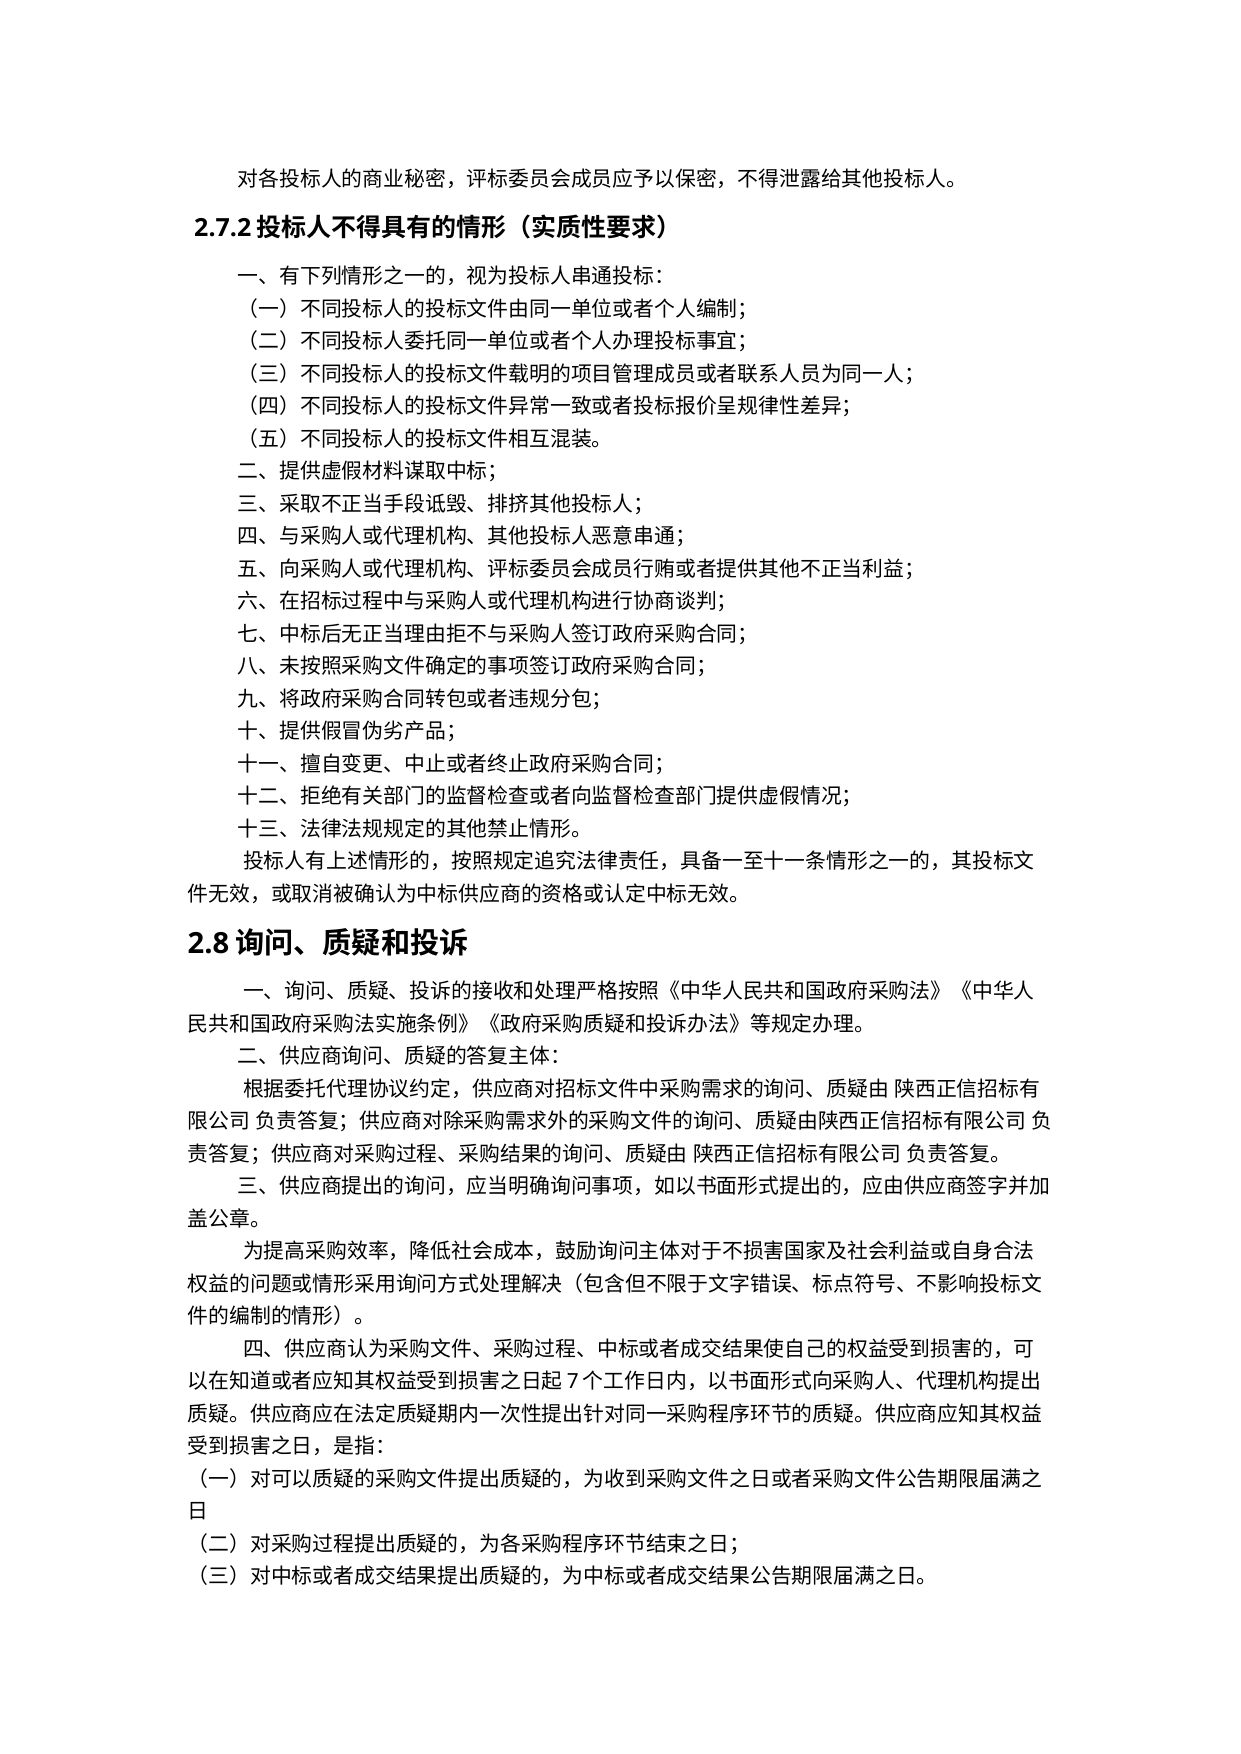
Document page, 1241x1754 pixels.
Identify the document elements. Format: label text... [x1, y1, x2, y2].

text 一、询问、质疑、投诉的接收和处理严格按照《中华人民共和国政府采购法》《中华人民共和国政府采购法实施条例》《政府采购质疑和投诉办法》等规定办理。 [187, 974, 1053, 1039]
text 为提高采购效率，降低社会成本，鼓励询问主体对于不损害国家及社会利益或自身合法权益的问题或情形采用询问方式处理解决（包含但不限于文字错误、标点符号、不影响投标文件的编制的情形）。 [187, 1234, 1053, 1332]
text 一、有下列情形之一的，视为投标人串通投标： [187, 259, 1053, 292]
text 四、供应商认为采购文件、采购过程、中标或者成交结果使自己的权益受到损害的，可以在知道或者应知其权益受到损害之日起7个工作日内，以书面形式向采购人、代理机构提出质疑。供应商应在法定质疑期内一次性提出针对同一采购程序环节的质疑。供应商应知其权益受到损害之日，是指： [187, 1332, 1053, 1462]
text 十三、法律法规规定的其他禁止情形。 [187, 812, 1053, 844]
text （二）对采购过程提出质疑的，为各采购程序环节结束之日； [187, 1527, 1053, 1559]
text 2.7.2投标人不得具有的情形（实质性要求） [187, 194, 1053, 259]
text 根据委托代理协议约定，供应商对招标文件中采购需求的询问、质疑由 陕西正信招标有限公司 负责答复；供应商对除采购需求外的采购文件的询问、质疑由陕西正信招标有限公司 负责答复；供应商对采购过程、采购结果的询问、质疑由 陕西正信招标有限公司 负责答复。 [187, 1072, 1053, 1169]
text 十一、擅自变更、中止或者终止政府采购合同； [187, 747, 1053, 779]
text 投标人有上述情形的，按照规定追究法律责任，具备一至十一条情形之一的，其投标文件无效，或取消被确认为中标供应商的资格或认定中标无效。 [187, 844, 1053, 909]
text 七、中标后无正当理由拒不与采购人签订政府采购合同； [187, 617, 1053, 649]
text （五）不同投标人的投标文件相互混装。 [187, 422, 1053, 454]
text 三、供应商提出的询问，应当明确询问事项，如以书面形式提出的，应由供应商签字并加盖公章。 [187, 1169, 1053, 1234]
text （二）不同投标人委托同一单位或者个人办理投标事宜； [187, 324, 1053, 357]
text （一）对可以质疑的采购文件提出质疑的，为收到采购文件之日或者采购文件公告期限届满之日 [187, 1462, 1053, 1527]
text 二、供应商询问、质疑的答复主体： [187, 1039, 1053, 1072]
text （四）不同投标人的投标文件异常一致或者投标报价呈规律性差异； [187, 389, 1053, 422]
text 八、未按照采购文件确定的事项签订政府采购合同； [187, 649, 1053, 682]
text 十、提供假冒伪劣产品； [187, 714, 1053, 747]
text （一）不同投标人的投标文件由同一单位或者个人编制； [187, 292, 1053, 324]
text 六、在招标过程中与采购人或代理机构进行协商谈判； [187, 584, 1053, 617]
text 十二、拒绝有关部门的监督检查或者向监督检查部门提供虚假情况； [187, 779, 1053, 812]
text 2.8询问、质疑和投诉 [187, 909, 1053, 974]
text 二、提供虚假材料谋取中标； [187, 454, 1053, 487]
text （三）不同投标人的投标文件载明的项目管理成员或者联系人员为同一人； [187, 357, 1053, 389]
text 九、将政府采购合同转包或者违规分包； [187, 682, 1053, 714]
text 五、向采购人或代理机构、评标委员会成员行贿或者提供其他不正当利益； [187, 552, 1053, 584]
text 四、与采购人或代理机构、其他投标人恶意串通； [187, 519, 1053, 552]
text 对各投标人的商业秘密，评标委员会成员应予以保密，不得泄露给其他投标人。 [187, 162, 1053, 194]
text 三、采取不正当手段诋毁、排挤其他投标人； [187, 487, 1053, 519]
text （三）对中标或者成交结果提出质疑的，为中标或者成交结果公告期限届满之日。 [187, 1559, 1053, 1592]
